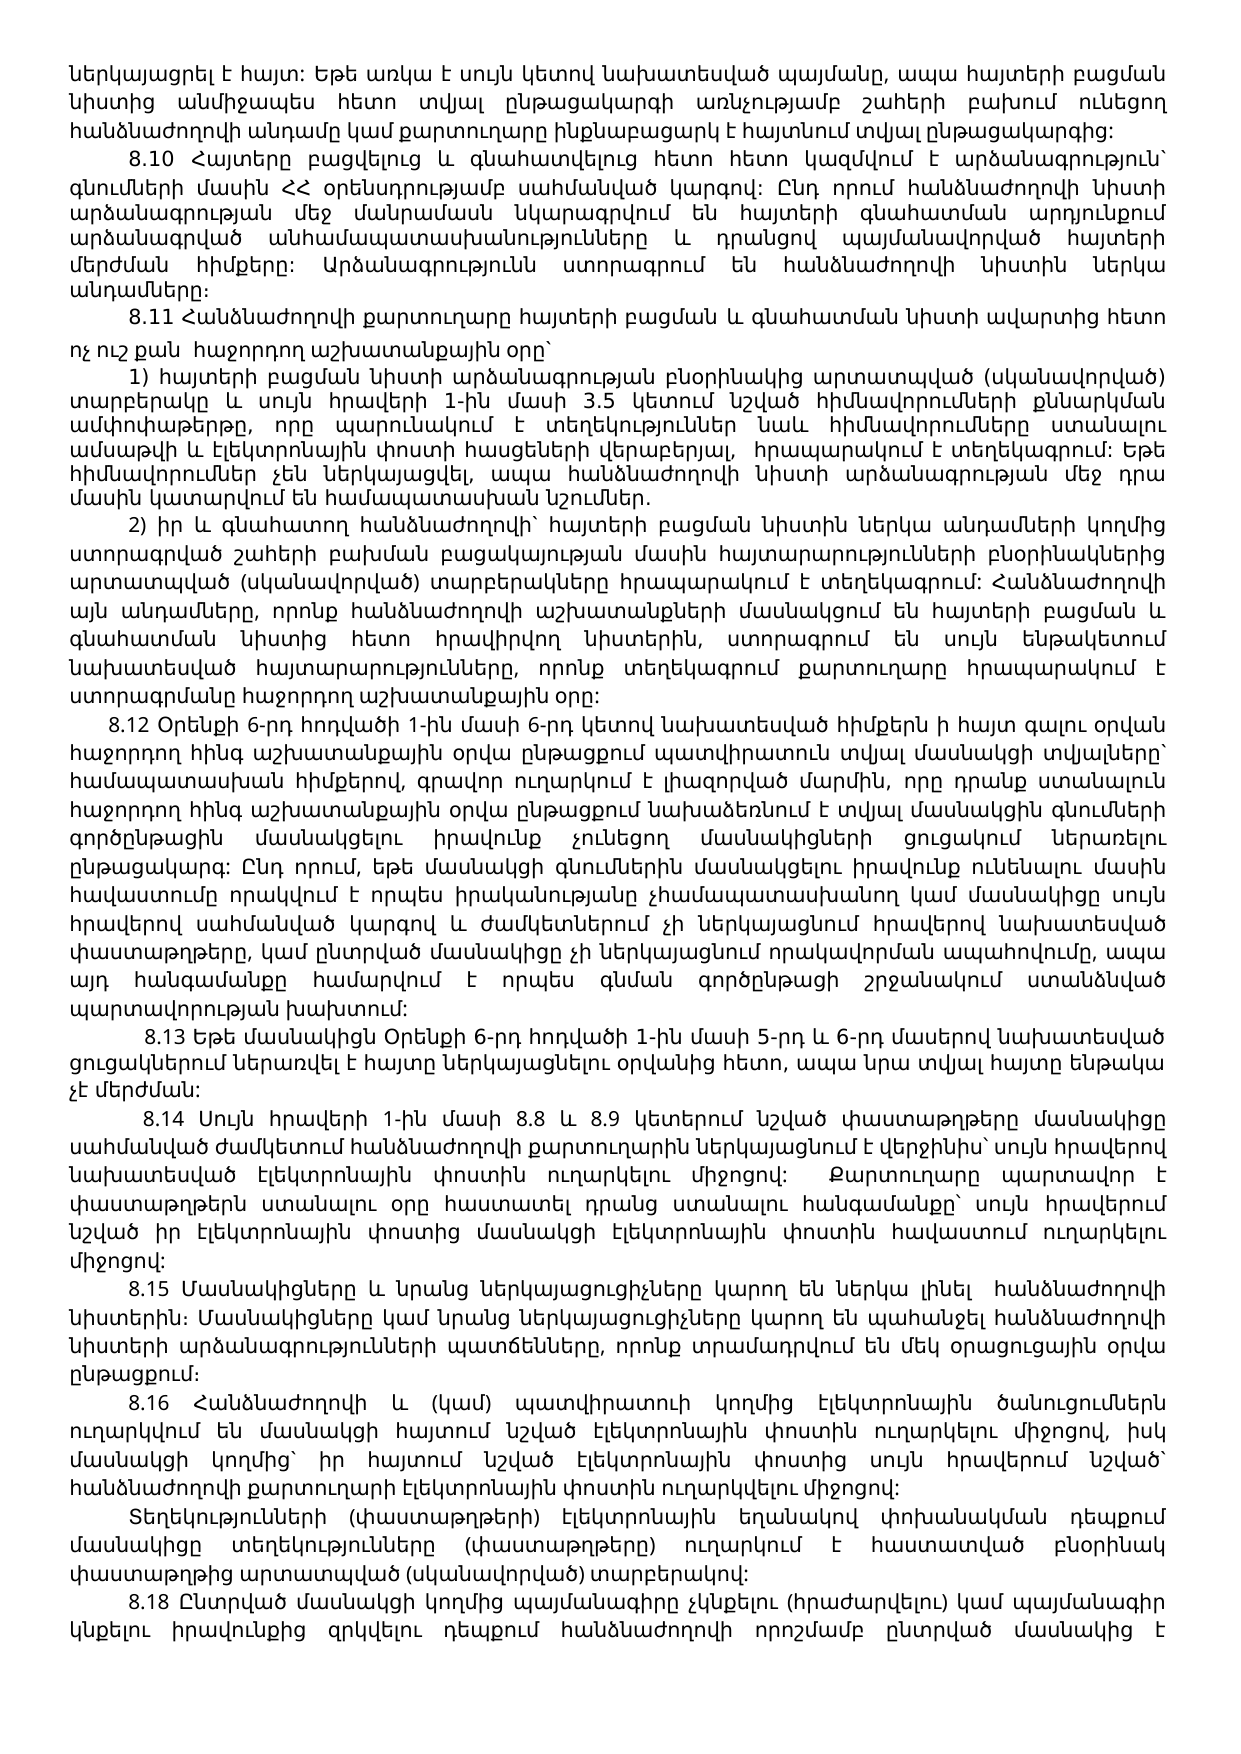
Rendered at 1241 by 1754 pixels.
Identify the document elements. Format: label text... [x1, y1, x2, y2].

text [69, 1587, 1167, 1644]
text 8.16 Հանձնաժողովի և (կամ) պատվիրատուի կողմից էլեկտրոնային ծանուցումներն ուղարկվում են մասնակցի հայտում նշված էլեկտրոնային փոստին ուղարկելու միջոցով, իսկ մասնակցի կողմից` իր հայտում նշված էլեկտրոնային փոստից սույն հրավերում նշված` հանձնաժողովի քարտուղարի էլեկտրոնային փոստին ուղարկվելու միջոցով: [69, 1388, 1167, 1502]
text 8.13 Եթե մասնակիցն Օրենքի 6-րդ հոդվածի 1-ին մասի 5-րդ և 6-րդ մասերով նախատեսված ցուցակներում ներառվել է հայտը ներկայացնելու օրվանից հետո, ապա նրա տվյալ հայտը ենթակա չէ մերժման: [69, 1022, 1167, 1104]
text 8.14 Սույն հրավերի 1-ին մասի 8.8 և 8.9 կետերում նշված փաստաթղթերը մասնակիցը սահմանված ժամկետում հանձնաժողովի քարտուղարին ներկայացնում է վերջինիս՝ սույն հրավերով նախատեսված էլեկտրոնային փոստին ուղարկելու միջոցով: Քարտուղարը պարտավոր է փաստաթղթերն ստանալու օրը հաստատել դրանց ստանալու հանգամանքը՝ սույն հրավերում նշված իր էլեկտրոնային փոստից մասնակցի էլեկտրոնային փոստին հավաստում ուղարկելու միջոցով: [69, 1104, 1167, 1274]
text Տեղեկությունների (փաստաթղթերի) էլեկտրոնային եղանակով փոխանակման դեպքում մասնակիցը տեղեկությունները (փաստաթղթերը) ուղարկում է հաստատված բնօրինակ փաստաթղթից արտատպված (սկանավորված) տարբերակով: [69, 1502, 1167, 1587]
text 8.10 Հայտերը բացվելուց և գնահատվելուց հետո հետո կազմվում է արձանագրություն` գնումների մասին ՀՀ օրենսդրությամբ սահմանված կարգով: Ընդ որում հանձնաժողովի նիստի արձանագրության մեջ մանրամասն նկարագրվում են հայտերի գնահատման արդյունքում արձանագրված անհամապատասխանությունները և դրանցով պայմանավորված հայտերի մերժման հիմքերը: Արձանագրությունն ստորագրում են հանձնաժողովի նիստին ներկա անդամները։ [69, 144, 1167, 302]
text 1) հայտերի բացման նիստի արձանագրության բնօրինակից արտատպված (սկանավորված) տարբերակը և սույն հրավերի 1-ին մասի 3.5 կետում նշված հիմնավորումների քննարկման ամփոփաթերթը, որը պարունակում է տեղեկություններ նաև հիմնավորումները ստանալու ամսաթվի և էլեկտրոնային փոստի հասցեների վերաբերյալ, հրապարակում է տեղեկագրում: Եթե հիմնավորումներ չեն ներկայացվել, ապա հանձնաժողովի նիստի արձանագրության մեջ դրա մասին կատարվում են համապատասխան նշումներ. [69, 365, 1167, 511]
text 2) իր և գնահատող հանձնաժողովի` հայտերի բացման նիստին ներկա անդամների կողմից ստորագրված շահերի բախման բացակայության մասին հայտարարությունների բնօրինակներից արտատպված (սկանավորված) տարբերակները հրապարակում է տեղեկագրում: Հանձնաժողովի այն անդամները, որոնք հանձնաժողովի աշխատանքների մասնակցում են հայտերի բացման և գնահատման նիստից հետո հրավիրվող նիստերին, ստորագրում են սույն ենթակետում նախատեսված հայտարարությունները, որոնք տեղեկագրում քարտուղարը հրապարակում է ստորագրմանը հաջորդող աշխատանքային օրը: [69, 511, 1167, 710]
text 8.11 Հանձնաժողովի քարտուղարը հայտերի բացման և գնահատման նիստի ավարտից հետո ոչ ուշ քան հաջորդող աշխատանքային օրը` [69, 302, 1167, 365]
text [69, 59, 1167, 144]
text 8.15 Մասնակիցները և նրանց ներկայացուցիչները կարող են ներկա լինել հանձնաժողովի նիստերին։ Մասնակիցները կամ նրանց ներկայացուցիչները կարող են պահանջել հանձնաժողովի նիստերի արձանագրությունների պատճենները, որոնք տրամադրվում են մեկ օրացուցային օրվա ընթացքում։ [69, 1274, 1167, 1388]
text 8.12 Օրենքի 6-րդ հոդվածի 1-ին մասի 6-րդ կետով նախատեսված հիմքերն ի հայտ գալու օրվան հաջորդող հինգ աշխատանքային օրվա ընթացքում պատվիրատուն տվյալ մասնակցի տվյալները` համապատասխան հիմքերով, գրավոր ուղարկում է լիազորված մարմին, որը դրանք ստանալուն հաջորդող հինգ աշխատանքային օրվա ընթացքում նախաձեռնում է տվյալ մասնակցին գնումների գործընթացին մասնակցելու իրավունք չունեցող մասնակիցների ցուցակում ներառելու ընթացակարգ: Ընդ որում, եթե մասնակցի գնումներին մասնակցելու իրավունք ունենալու մասին հավաստումը որակվում է որպես իրականությանը չհամապատասխանող կամ մասնակիցը սույն հրավերով սահմանված կարգով և ժամկետներում չի ներկայացնում հրավերով նախատեսված փաստաթղթերը, կամ ընտրված մասնակիցը չի ներկայացնում որակավորման ապահովումը, ապա այդ հանգամանքը համարվում է որպես գնման գործընթացի շրջանակում ստանձնված պարտավորության խախտում: [69, 710, 1167, 1022]
